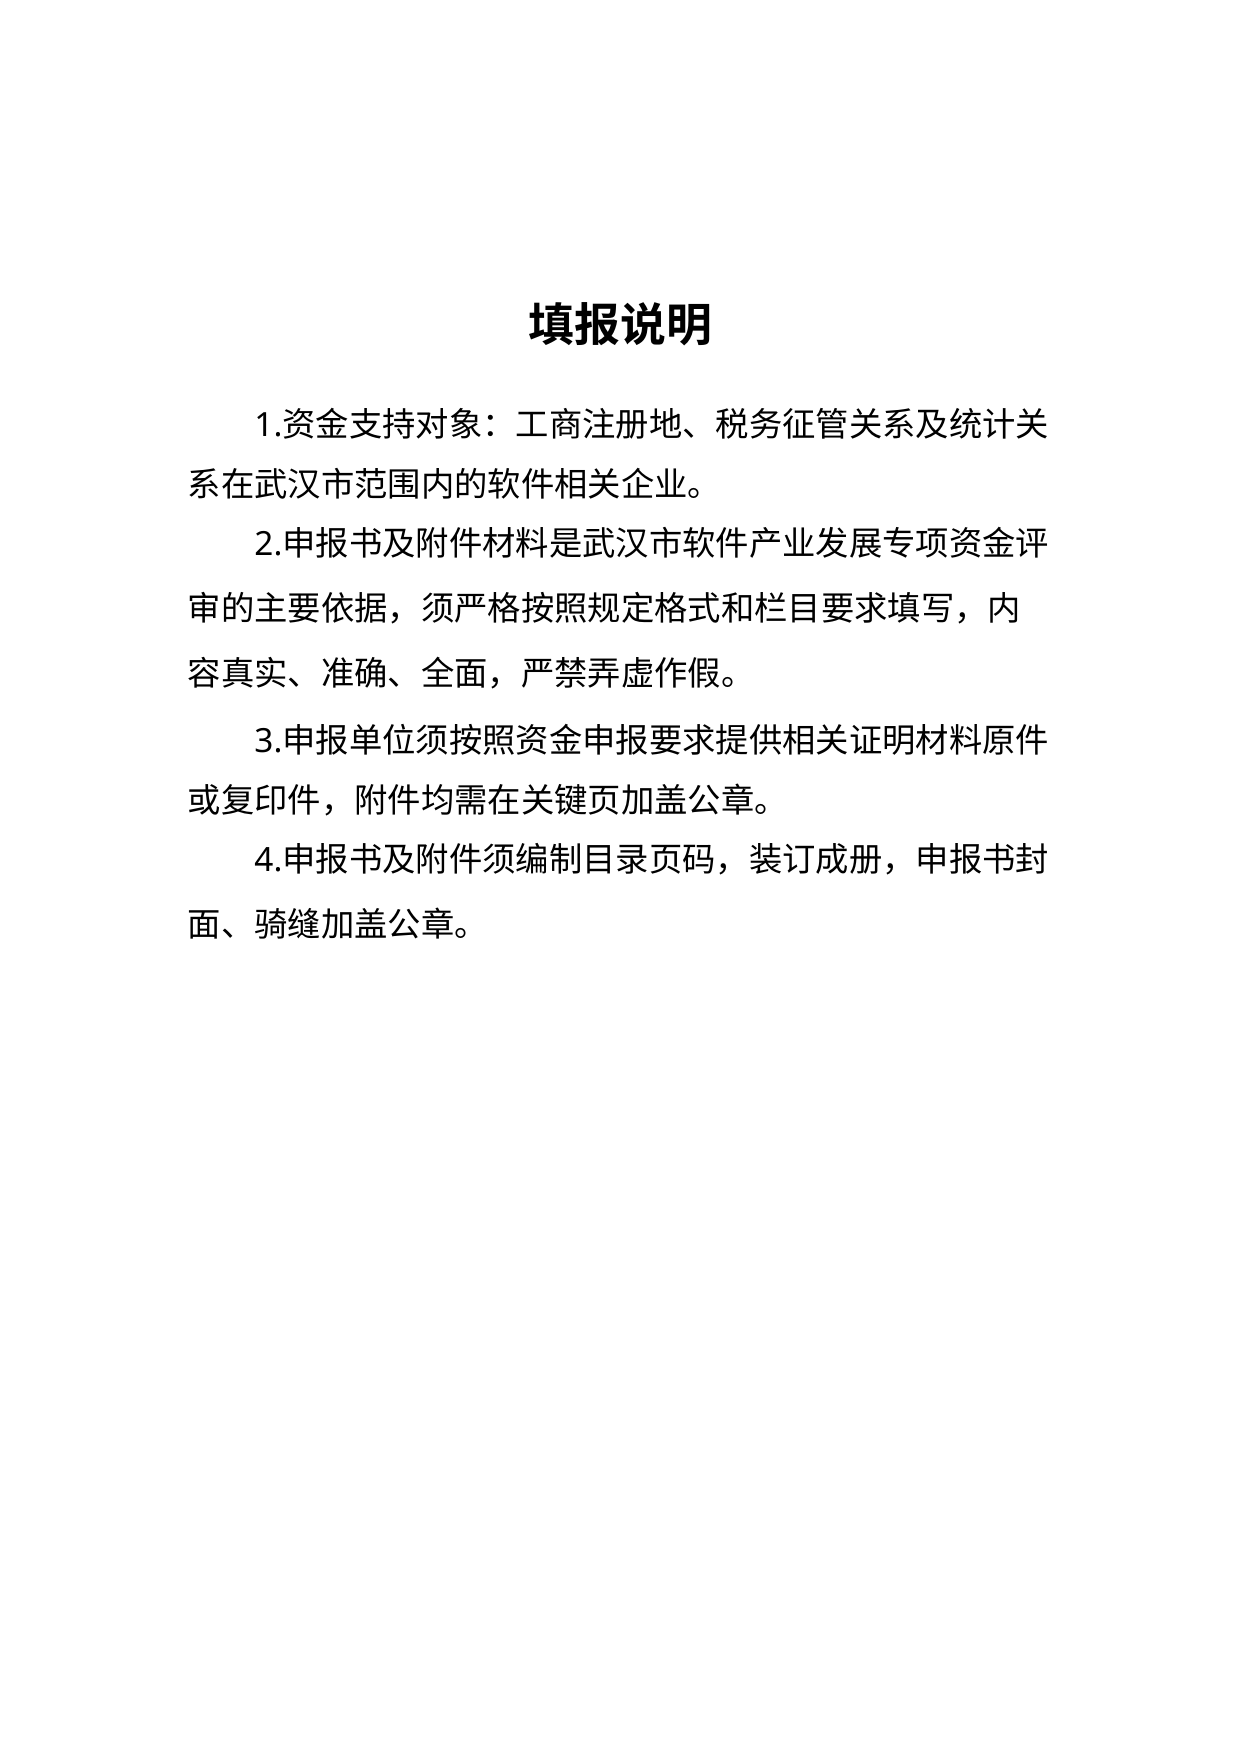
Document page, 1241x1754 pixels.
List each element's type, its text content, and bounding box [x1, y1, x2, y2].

text 4.申报书及附件须编制目录页码，装订成册，申报书封面、骑缝加盖公章。 [187, 825, 1053, 955]
text 1.资金支持对象：工商注册地、税务征管关系及统计关系在武汉市范围内的软件相关企业。 [187, 388, 1053, 509]
text 2.申报书及附件材料是武汉市软件产业发展专项资金评审的主要依据，须严格按照规定格式和栏目要求填写，内容真实、准确、全面，严禁弄虚作假。 [187, 509, 1053, 704]
text 3.申报单位须按照资金申报要求提供相关证明材料原件或复印件，附件均需在关键页加盖公章。 [187, 704, 1053, 825]
subtitle 填报说明 [187, 293, 1053, 354]
